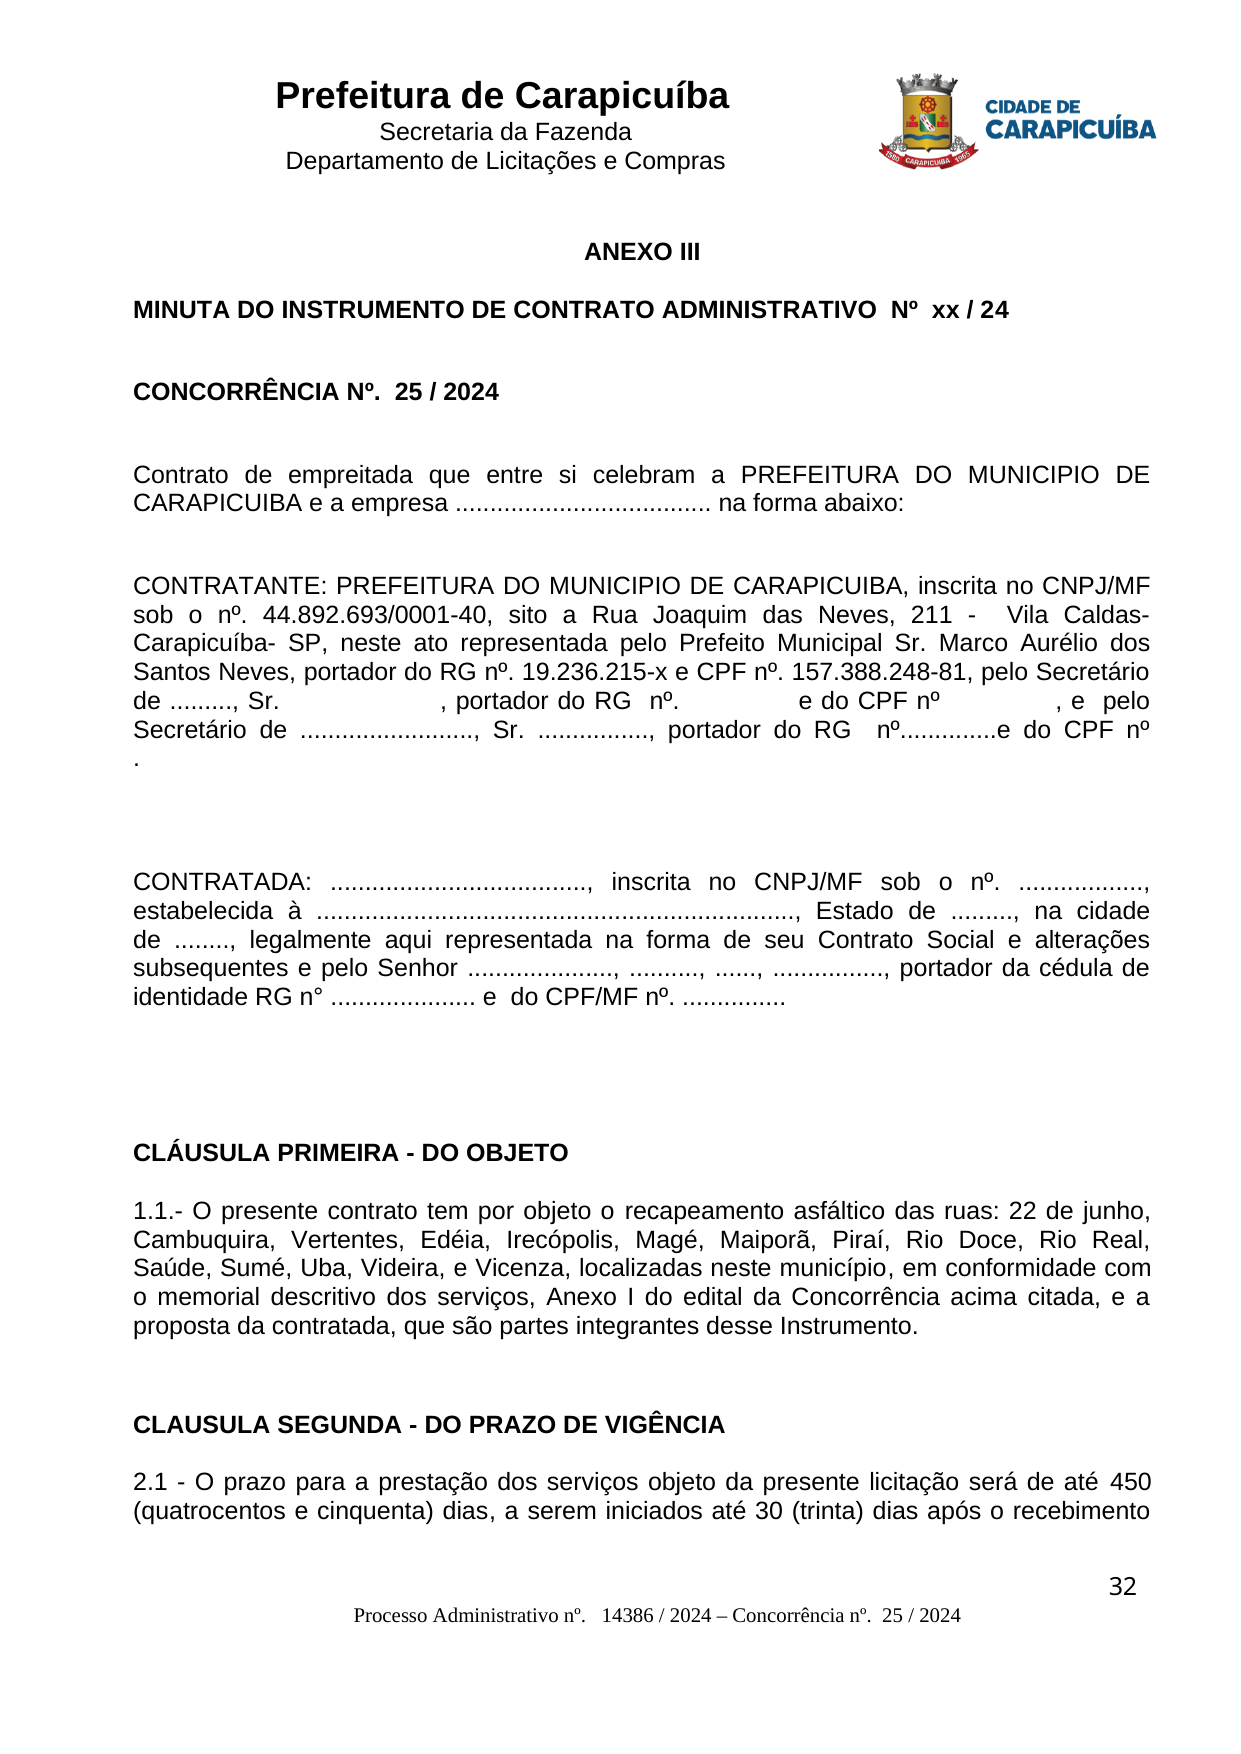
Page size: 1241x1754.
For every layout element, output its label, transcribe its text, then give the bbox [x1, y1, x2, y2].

text CLAUSULA SEGUNDA - DO PRAZO DE VIGÊNCIA [133, 1410, 1152, 1438]
text ANEXO III [133, 237, 1152, 266]
picture [877, 65, 1159, 172]
text CLÁUSULA PRIMEIRA - DO OBJETO [133, 1138, 1152, 1167]
text CONCORRÊNCIA Nº. 25 / 2024 [133, 377, 1152, 406]
text Contrato de empreitada que entre si celebram a PREFEITURA DO MUNICIPIO DE CARAPICUIBA e a empresa ..................................... na forma abaixo: [133, 460, 1152, 517]
text CONTRATANTE: PREFEITURA DO MUNICIPIO DE CARAPICUIBA, inscrita no CNPJ/MF sob o nº. 44.892.693/0001-40, sito a Rua Joaquim das Neves, 211 - Vila Caldas- Carapicuíba- SP, neste ato representada pelo Prefeito Municipal Sr. Marco Aurélio dos Santos Neves, portador do RG nº. 19.236.215-x e CPF nº. 157.388.248-81, pelo Secretário de ........., Sr. , portador do RG nº. e do CPF nº , e pelo Secretário de ........................., Sr. ................, portador do RG nº..............e do CPF nº . [133, 571, 1152, 772]
text 1.1.- O presente contrato tem por objeto o recapeamento asfáltico das ruas: 22 de junho, Cambuquira, Vertentes, Edéia, Irecópolis, Magé, Maiporã, Piraí, Rio Doce, Rio Real, Saúde, Sumé, Uba, Videira, e Vicenza, localizadas neste município, em conformidade com o memorial descritivo dos serviços, Anexo I do edital da Concorrência acima citada, e a proposta da contratada, que são partes integrantes desse Instrumento. [133, 1196, 1152, 1340]
list MINUTA DO INSTRUMENTO DE CONTRATO ADMINISTRATIVO Nº xx / 24 [133, 295, 1152, 323]
text CONTRATADA: ....................................., inscrita no CNPJ/MF sob o nº. .................., estabelecida à ....................................................................., Estado de ........., na cidade de ........, legalmente aqui representada na forma de seu Contrato Social e alterações subsequentes e pelo Senhor ....................., .........., ......, ................, portador da cédula de identidade RG n° ..................... e do CPF/MF nº. ............... [133, 867, 1152, 1011]
